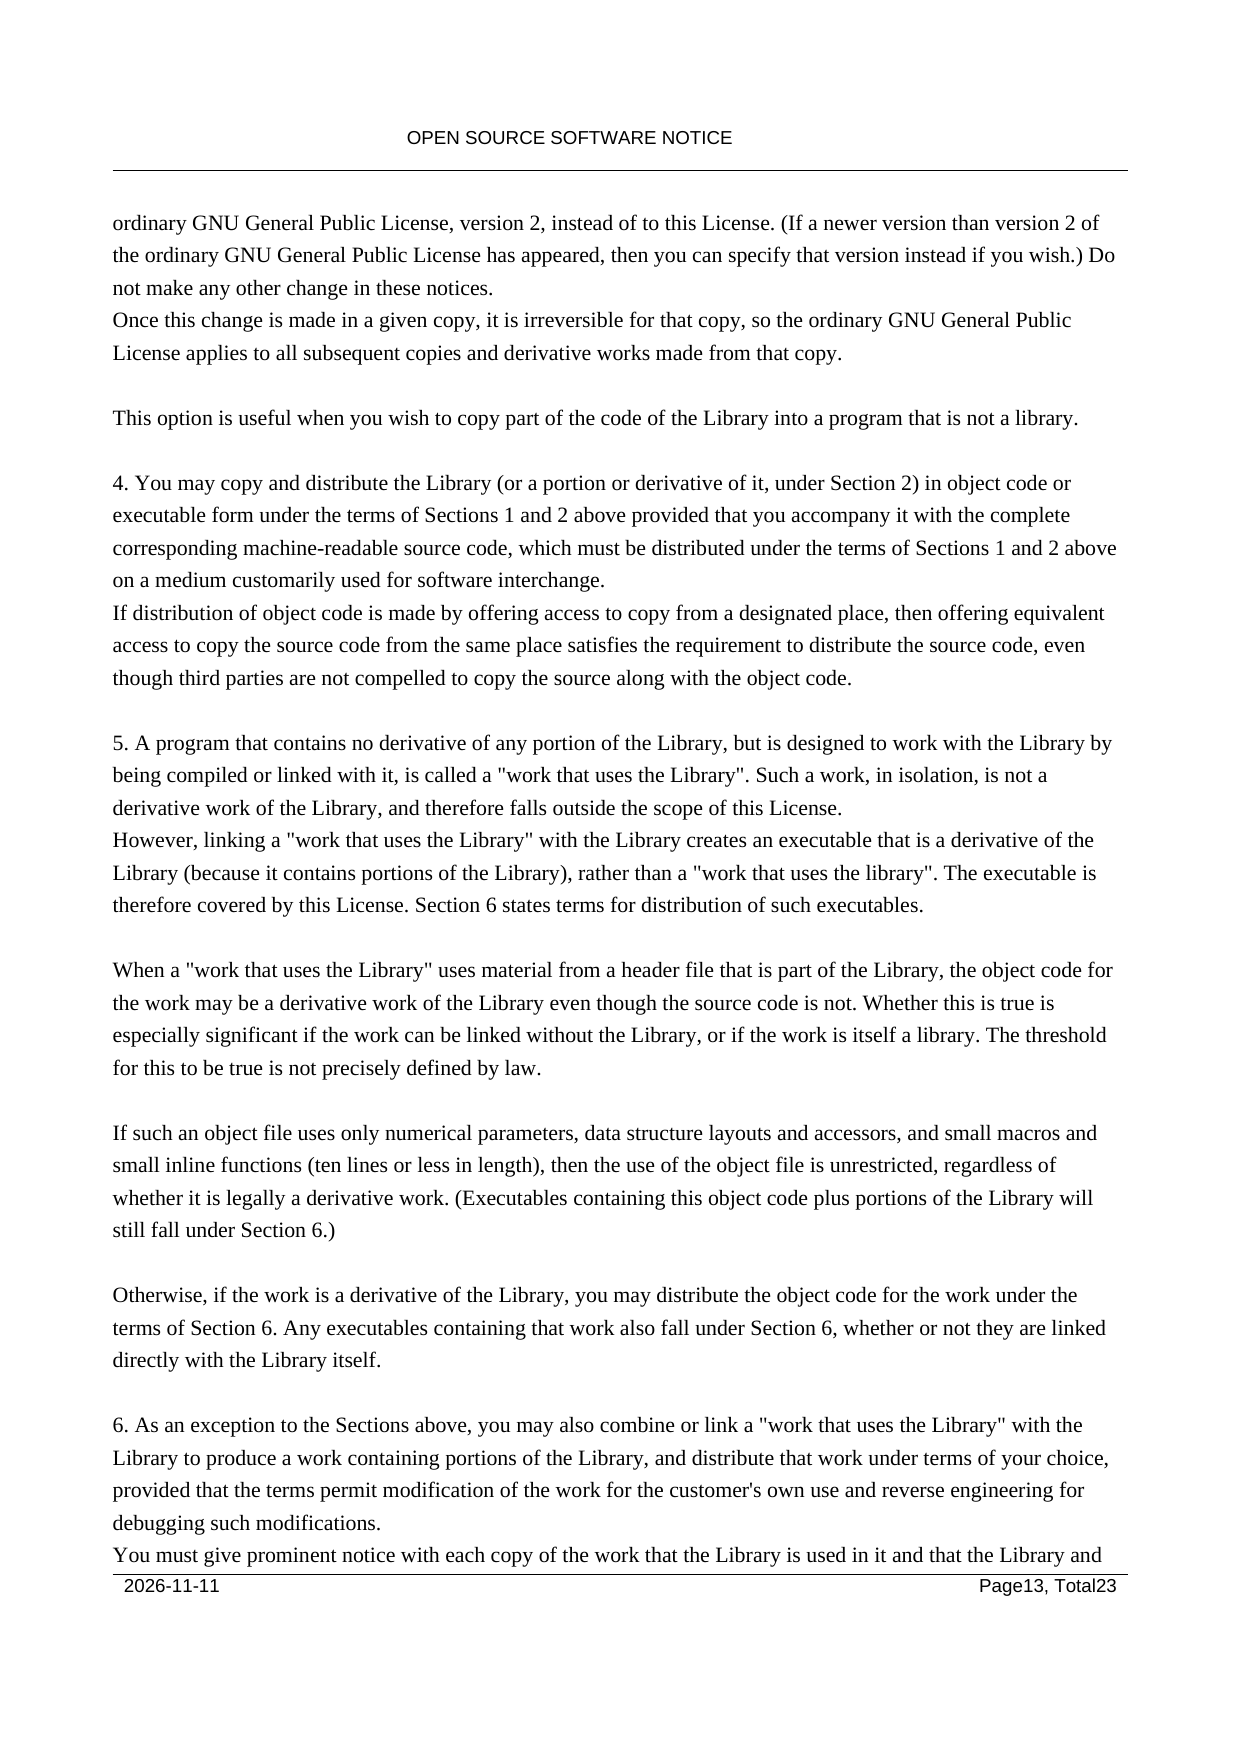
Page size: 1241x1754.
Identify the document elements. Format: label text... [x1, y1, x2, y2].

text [112, 206, 1128, 304]
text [112, 1539, 1128, 1571]
text If such an object file uses only numerical parameters, data structure layouts and accessors, and small macros and small inline functions (ten lines or less in length), then the use of the object file is unrestricted, regardless of whether it is legally a derivative work. (Executables containing this object code plus portions of the Library will still fall under Section 6.) [112, 1116, 1128, 1246]
text 4. You may copy and distribute the Library (or a portion or derivative of it, under Section 2) in object code or executable form under the terms of Sections 1 and 2 above provided that you accompany it with the complete corresponding machine-readable source code, which must be distributed under the terms of Sections 1 and 2 above on a medium customarily used for software interchange. [112, 466, 1128, 596]
text 5. A program that contains no derivative of any portion of the Library, but is designed to work with the Library by being compiled or linked with it, is called a "work that uses the Library". Such a work, in isolation, is not a derivative work of the Library, and therefore falls outside the scope of this License. [112, 726, 1128, 824]
text When a "work that uses the Library" uses material from a header file that is part of the Library, the object code for the work may be a derivative work of the Library even though the source code is not. Whether this is true is especially significant if the work can be linked without the Library, or if the work is itself a library. The threshold for this to be true is not precisely defined by law. [112, 954, 1128, 1084]
text However, linking a "work that uses the Library" with the Library creates an executable that is a derivative of the Library (because it contains portions of the Library), rather than a "work that uses the library". The executable is therefore covered by this License. Section 6 states terms for distribution of such executables. [112, 824, 1128, 921]
text Otherwise, if the work is a derivative of the Library, you may distribute the object code for the work under the terms of Section 6. Any executables containing that work also fall under Section 6, whether or not they are linked directly with the Library itself. [112, 1279, 1128, 1376]
text This option is useful when you wish to copy part of the code of the Library into a program that is not a library. [112, 401, 1128, 434]
text 6. As an exception to the Sections above, you may also combine or link a "work that uses the Library" with the Library to produce a work containing portions of the Library, and distribute that work under terms of your choice, provided that the terms permit modification of the work for the customer's own use and reverse engineering for debugging such modifications. [112, 1409, 1128, 1539]
text If distribution of object code is made by offering access to copy from a designated place, then offering equivalent access to copy the source code from the same place satisfies the requirement to distribute the source code, even though third parties are not compelled to copy the source along with the object code. [112, 596, 1128, 694]
text Once this change is made in a given copy, it is irreversible for that copy, so the ordinary GNU General Public License applies to all subsequent copies and derivative works made from that copy. [112, 304, 1128, 369]
